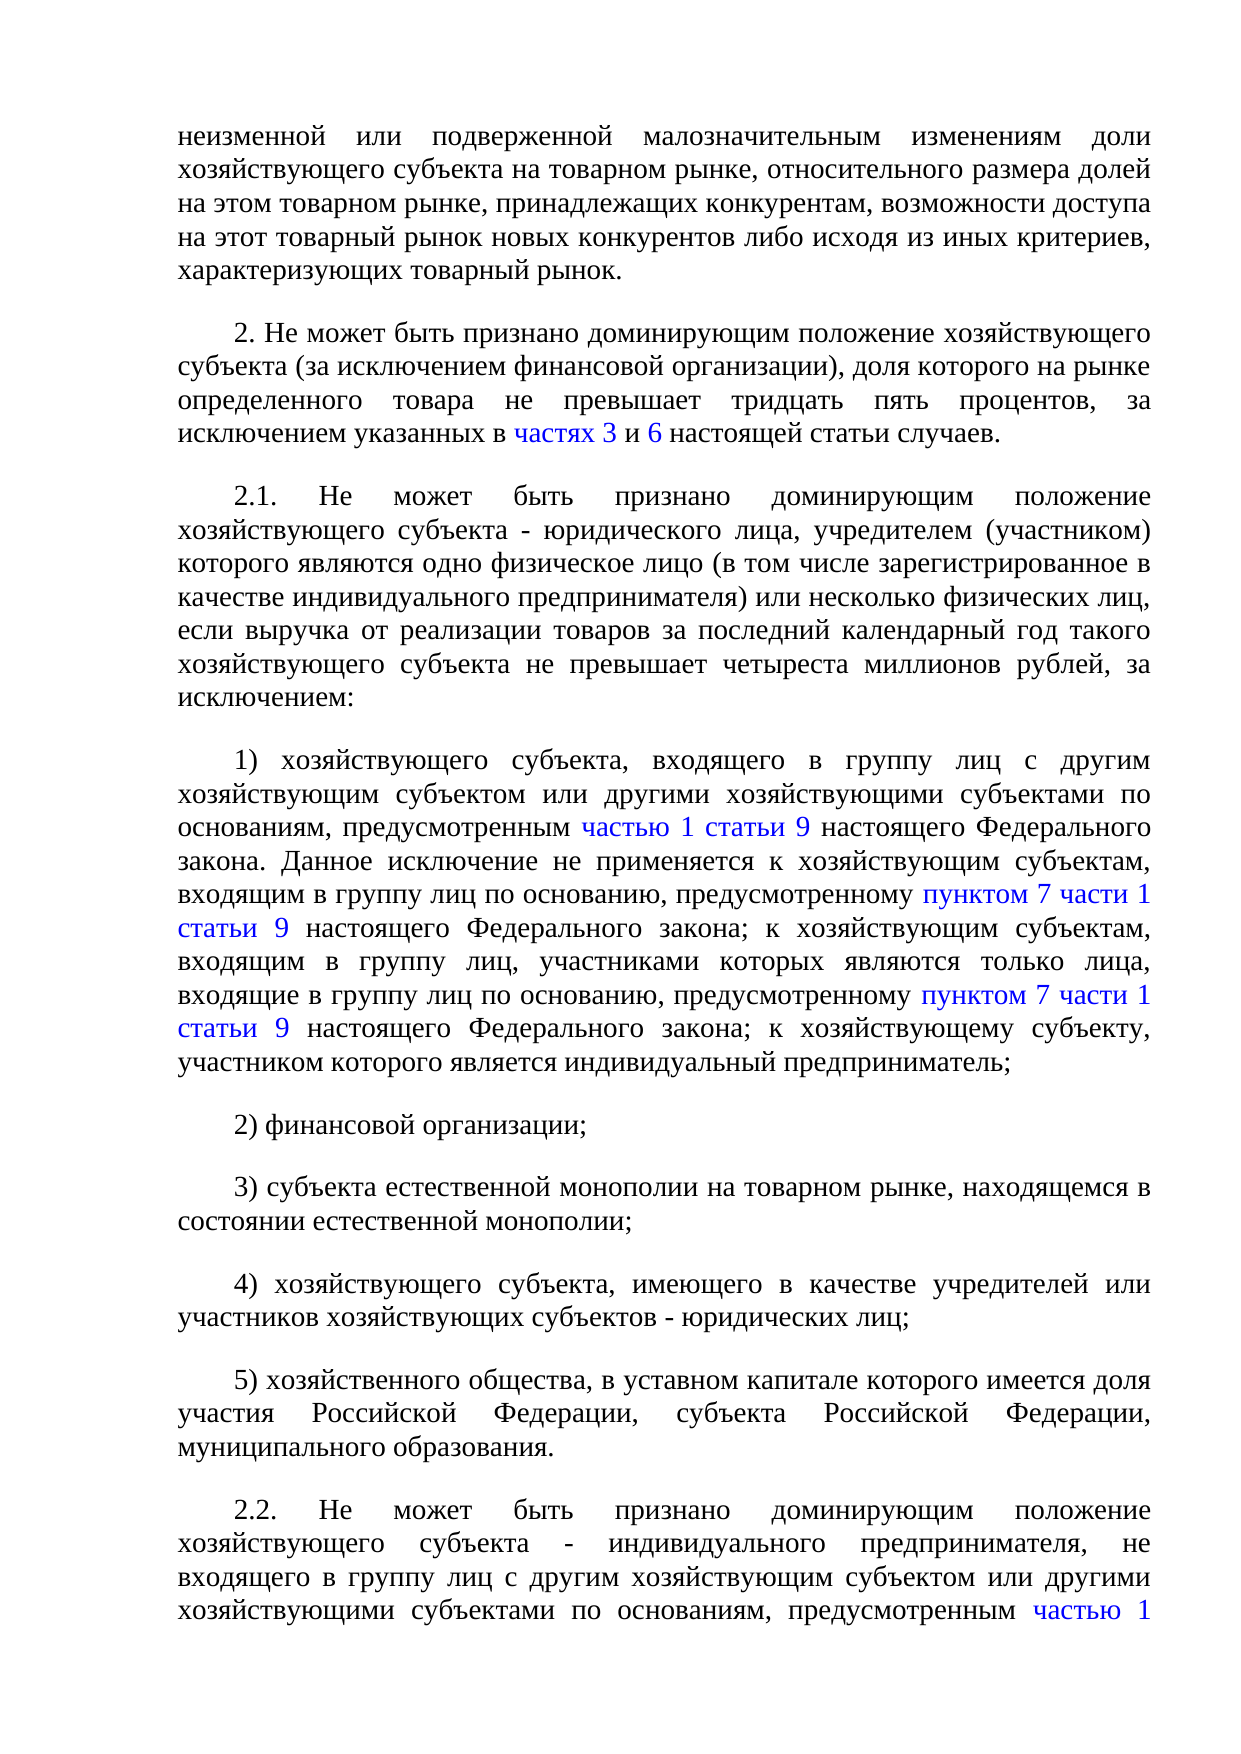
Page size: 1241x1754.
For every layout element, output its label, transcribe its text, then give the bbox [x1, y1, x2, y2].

text 4) хозяйствующего субъекта, имеющего в качестве учредителей или участников хозяйствующих субъектов - юридических лиц; [177, 1266, 1152, 1333]
text 3) субъекта естественной монополии на товарном рынке, находящемся в состоянии естественной монополии; [177, 1169, 1152, 1237]
text 2) финансовой организации; [177, 1107, 1152, 1140]
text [177, 118, 1152, 286]
text 5) хозяйственного общества, в уставном капитале которого имеется доля участия Российской Федерации, субъекта Российской Федерации, муниципального образования. [177, 1362, 1152, 1463]
text 1) хозяйствующего субъекта, входящего в группу лиц с другим хозяйствующим субъектом или другими хозяйствующими субъектами по основаниям, предусмотренным частью 1 статьи 9 настоящего Федерального закона. Данное исключение не применяется к хозяйствующим субъектам, входящим в группу лиц по основанию, предусмотренному пунктом 7 части 1 статьи 9 настоящего Федерального закона; к хозяйствующим субъектам, входящим в группу лиц, участниками которых являются только лица, входящие в группу лиц по основанию, предусмотренному пунктом 7 части 1 статьи 9 настоящего Федерального закона; к хозяйствующему субъекту, участником которого является индивидуальный предприниматель; [177, 742, 1152, 1078]
text 2. Не может быть признано доминирующим положение хозяйствующего субъекта (за исключением финансовой организации), доля которого на рынке определенного товара не превышает тридцать пять процентов, за исключением указанных в частях 3 и 6 настоящей статьи случаев. [177, 315, 1152, 449]
text 2.1. Не может быть признано доминирующим положение хозяйствующего субъекта - юридического лица, учредителем (участником) которого являются одно физическое лицо (в том числе зарегистрированное в качестве индивидуального предпринимателя) или несколько физических лиц, если выручка от реализации товаров за последний календарный год такого хозяйствующего субъекта не превышает четыреста миллионов рублей, за исключением: [177, 478, 1152, 713]
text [177, 1492, 1152, 1626]
